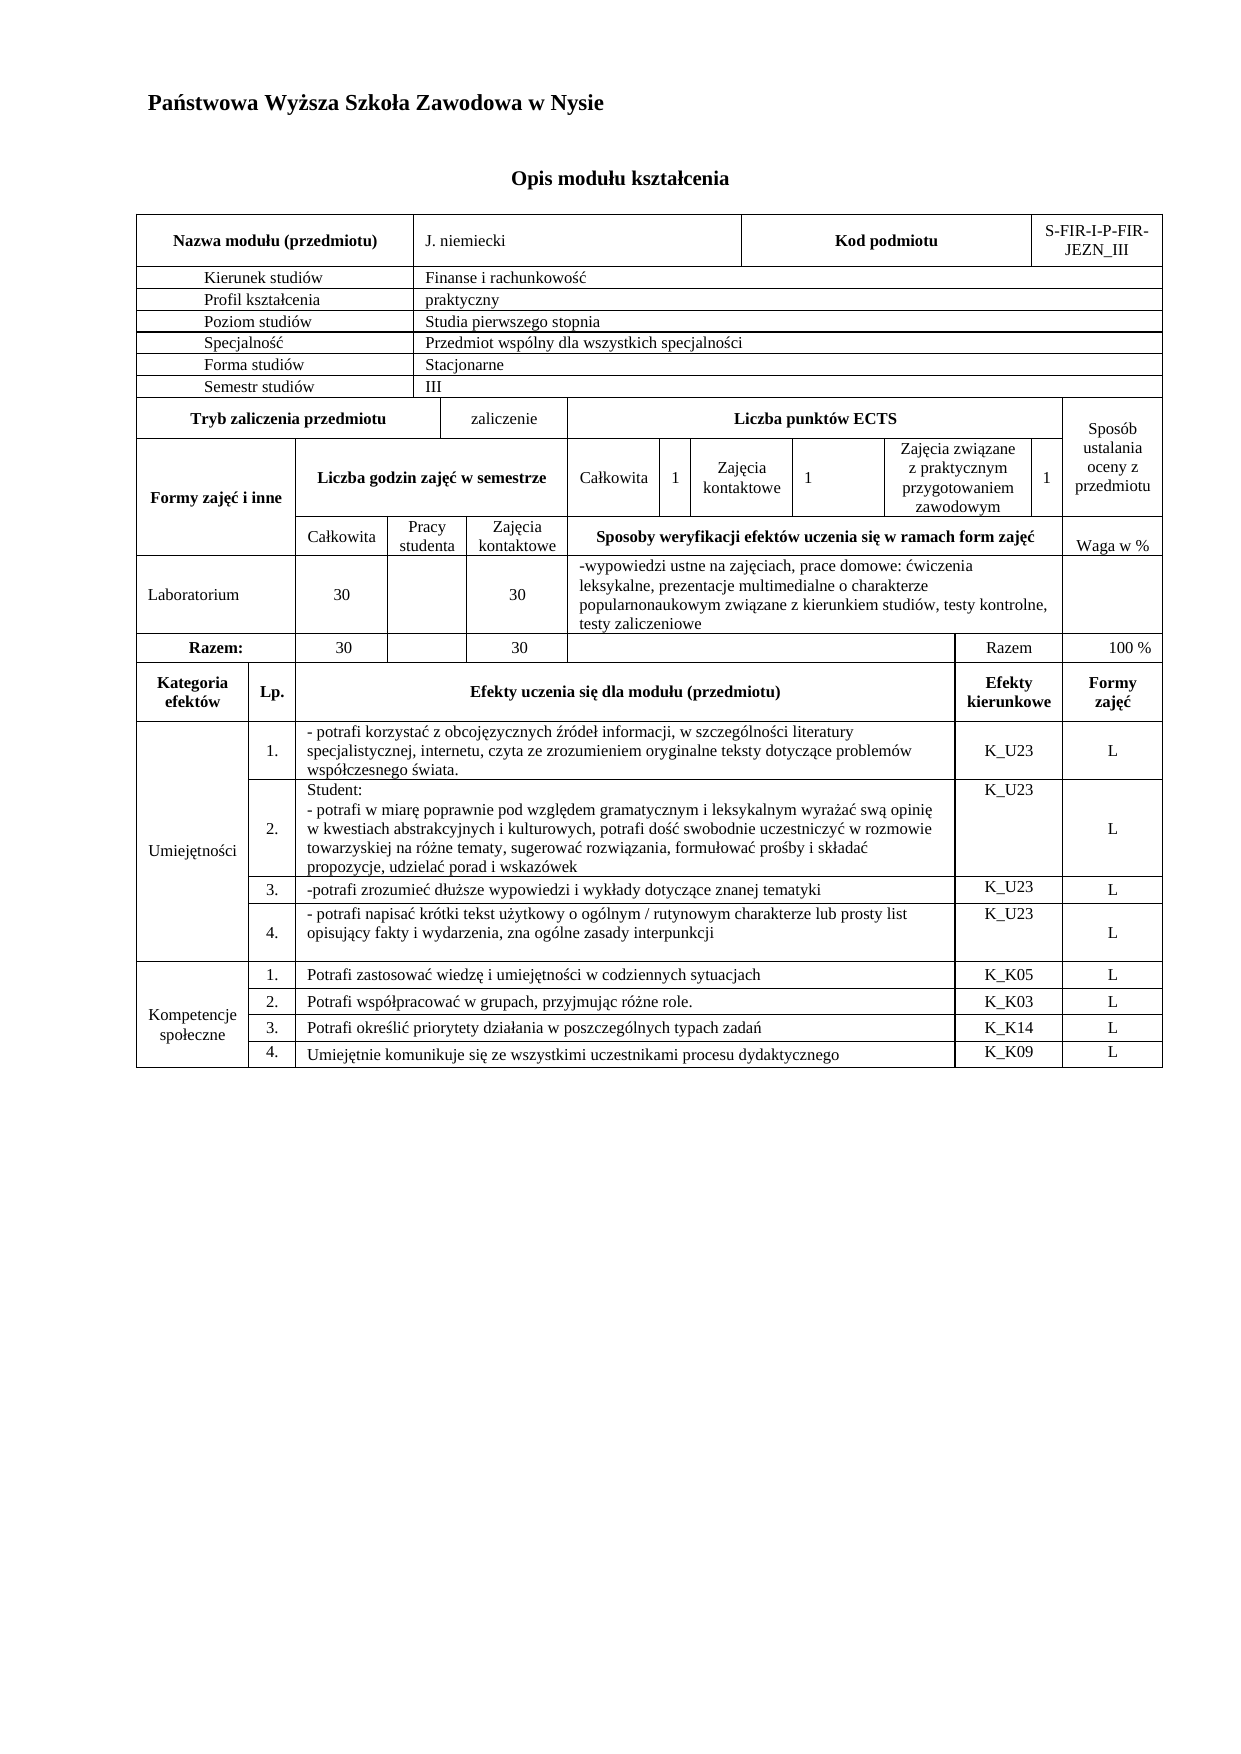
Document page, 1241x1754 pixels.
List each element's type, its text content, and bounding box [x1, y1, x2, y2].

table_cell Przedmiot wspólny dla wszystkich specjalności [414, 333, 1162, 353]
table_cell L [1063, 780, 1162, 876]
table_cell K_U23 [956, 877, 1062, 902]
table_cell Razem: [137, 634, 295, 662]
table_cell Laboratorium [137, 556, 295, 633]
table_cell Zajęcia kontaktowe [467, 517, 567, 555]
text Opis modułu kształcenia [148, 165, 1092, 189]
table_header Kod podmiotu [742, 215, 1031, 266]
table_cell Waga w % [1063, 517, 1162, 555]
table_cell -potrafi zrozumieć dłuższe wypowiedzi i wykłady dotyczące znanej tematyki [296, 877, 954, 902]
table_cell 1 [793, 439, 884, 516]
table_cell 30 [467, 556, 567, 633]
table_cell Liczba punktów ECTS [568, 398, 1062, 438]
table_cell Całkowita [568, 439, 659, 516]
table_cell Tryb zaliczenia przedmiotu [137, 398, 440, 438]
table_cell Kategoria efektów [137, 663, 248, 721]
table_cell L [1063, 722, 1162, 779]
table_cell [388, 556, 466, 633]
table_cell Semestr studiów [137, 376, 413, 397]
table_cell K_K09 [956, 1042, 1062, 1067]
table_cell -wypowiedzi ustne na zajęciach, prace domowe: ćwiczenia leksykalne, prezentacje multimedialne o charakterze popularnonaukowym związane z kierunkiem studiów, testy kontrolne, testy zaliczeniowe [568, 556, 1062, 633]
table_cell 2. [249, 780, 295, 876]
table_cell L [1063, 962, 1162, 988]
table_cell L [1063, 904, 1162, 961]
table_cell 30 [296, 556, 387, 633]
table_cell Sposoby weryfikacji efektów uczenia się w ramach form zajęć [568, 517, 1062, 555]
table_cell Efekty uczenia się dla modułu (przedmiotu) [296, 663, 954, 721]
table_header S-FIR-I-P-FIR-JEZN_III [1032, 215, 1162, 266]
table_cell Specjalność [137, 333, 413, 353]
table_cell 30 [467, 634, 567, 662]
table_cell L [1063, 877, 1162, 902]
table_header Nazwa modułu (przedmiotu) [137, 215, 413, 266]
table_cell Efekty kierunkowe [956, 663, 1062, 721]
table_cell Formy zajęć i inne [137, 439, 295, 555]
table_cell [568, 634, 954, 662]
table_cell Kierunek studiów [137, 267, 413, 288]
table_cell L [1063, 989, 1162, 1014]
table_cell Całkowita [296, 517, 387, 555]
table_cell Zajęcia związane z praktycznym przygotowaniem zawodowym [885, 439, 1031, 516]
table_cell 4. [249, 1042, 295, 1067]
table_cell L [1063, 1015, 1162, 1041]
text Państwowa Wyższa Szkoła Zawodowa w Nysie [148, 89, 1092, 115]
table_cell Formy zajęć [1063, 663, 1162, 721]
table_cell Potrafi współpracować w grupach, przyjmując różne role. [296, 989, 954, 1014]
table_cell [1063, 556, 1162, 633]
table_cell Potrafi zastosować wiedzę i umiejętności w codziennych sytuacjach [296, 962, 954, 988]
table_cell Potrafi określić priorytety działania w poszczególnych typach zadań [296, 1015, 954, 1041]
table_cell Studia pierwszego stopnia [414, 311, 1162, 331]
table_cell Pracy studenta [388, 517, 466, 555]
table_cell 1 [1032, 439, 1062, 516]
table_cell K_K14 [956, 1015, 1062, 1041]
table_cell Finanse i rachunkowość [414, 267, 1162, 288]
table_cell 30 [296, 634, 387, 662]
table_cell 1. [249, 962, 295, 988]
table_cell [388, 634, 466, 662]
table_cell Profil kształcenia [137, 289, 413, 309]
table_cell Stacjonarne [414, 354, 1162, 375]
table_cell K_K05 [956, 962, 1062, 988]
table_cell - potrafi napisać krótki tekst użytkowy o ogólnym / rutynowym charakterze lub prosty list opisujący fakty i wydarzenia, zna ogólne zasady interpunkcji [296, 904, 954, 961]
table_cell Poziom studiów [137, 311, 413, 331]
table_cell zaliczenie [441, 398, 567, 438]
table_cell III [414, 376, 1162, 397]
table_cell 4. [249, 904, 295, 961]
table_cell Liczba godzin zajęć w semestrze [296, 439, 567, 516]
table_cell Kompetencje społeczne [137, 962, 248, 1067]
table_cell 2. [249, 989, 295, 1014]
table_cell Razem [956, 634, 1062, 662]
table_cell Zajęcia kontaktowe [691, 439, 792, 516]
table_cell Umiejętnie komunikuje się ze wszystkimi uczestnikami procesu dydaktycznego [296, 1042, 954, 1067]
table_header J. niemiecki [414, 215, 741, 266]
table_cell 3. [249, 1015, 295, 1041]
table_cell Lp. [249, 663, 295, 721]
table_cell praktyczny [414, 289, 1162, 309]
table_cell - potrafi korzystać z obcojęzycznych źródeł informacji, w szczególności literatury specjalistycznej, internetu, czyta ze zrozumieniem oryginalne teksty dotyczące problemów współczesnego świata. [296, 722, 954, 779]
table_cell L [1063, 1042, 1162, 1067]
table_cell K_U23 [956, 722, 1062, 779]
table_cell K_U23 [956, 904, 1062, 961]
table_cell 1 [660, 439, 690, 516]
table_cell 3. [249, 877, 295, 902]
table_cell K_K03 [956, 989, 1062, 1014]
table_cell Student: - potrafi w miarę poprawnie pod względem gramatycznym i leksykalnym wyrażać swą opinię w kwestiach abstrakcyjnych i kulturowych, potrafi dość swobodnie uczestniczyć w rozmowie towarzyskiej na różne tematy, sugerować rozwiązania, formułować prośby i składać propozycje, udzielać porad i wskazówek [296, 780, 954, 876]
table_cell 1. [249, 722, 295, 779]
table_cell Forma studiów [137, 354, 413, 375]
table_cell K_U23 [956, 780, 1062, 876]
table_cell Umiejętności [137, 722, 248, 961]
table_cell 100 % [1063, 634, 1162, 662]
table_cell Sposób ustalania oceny z przedmiotu [1063, 398, 1162, 516]
